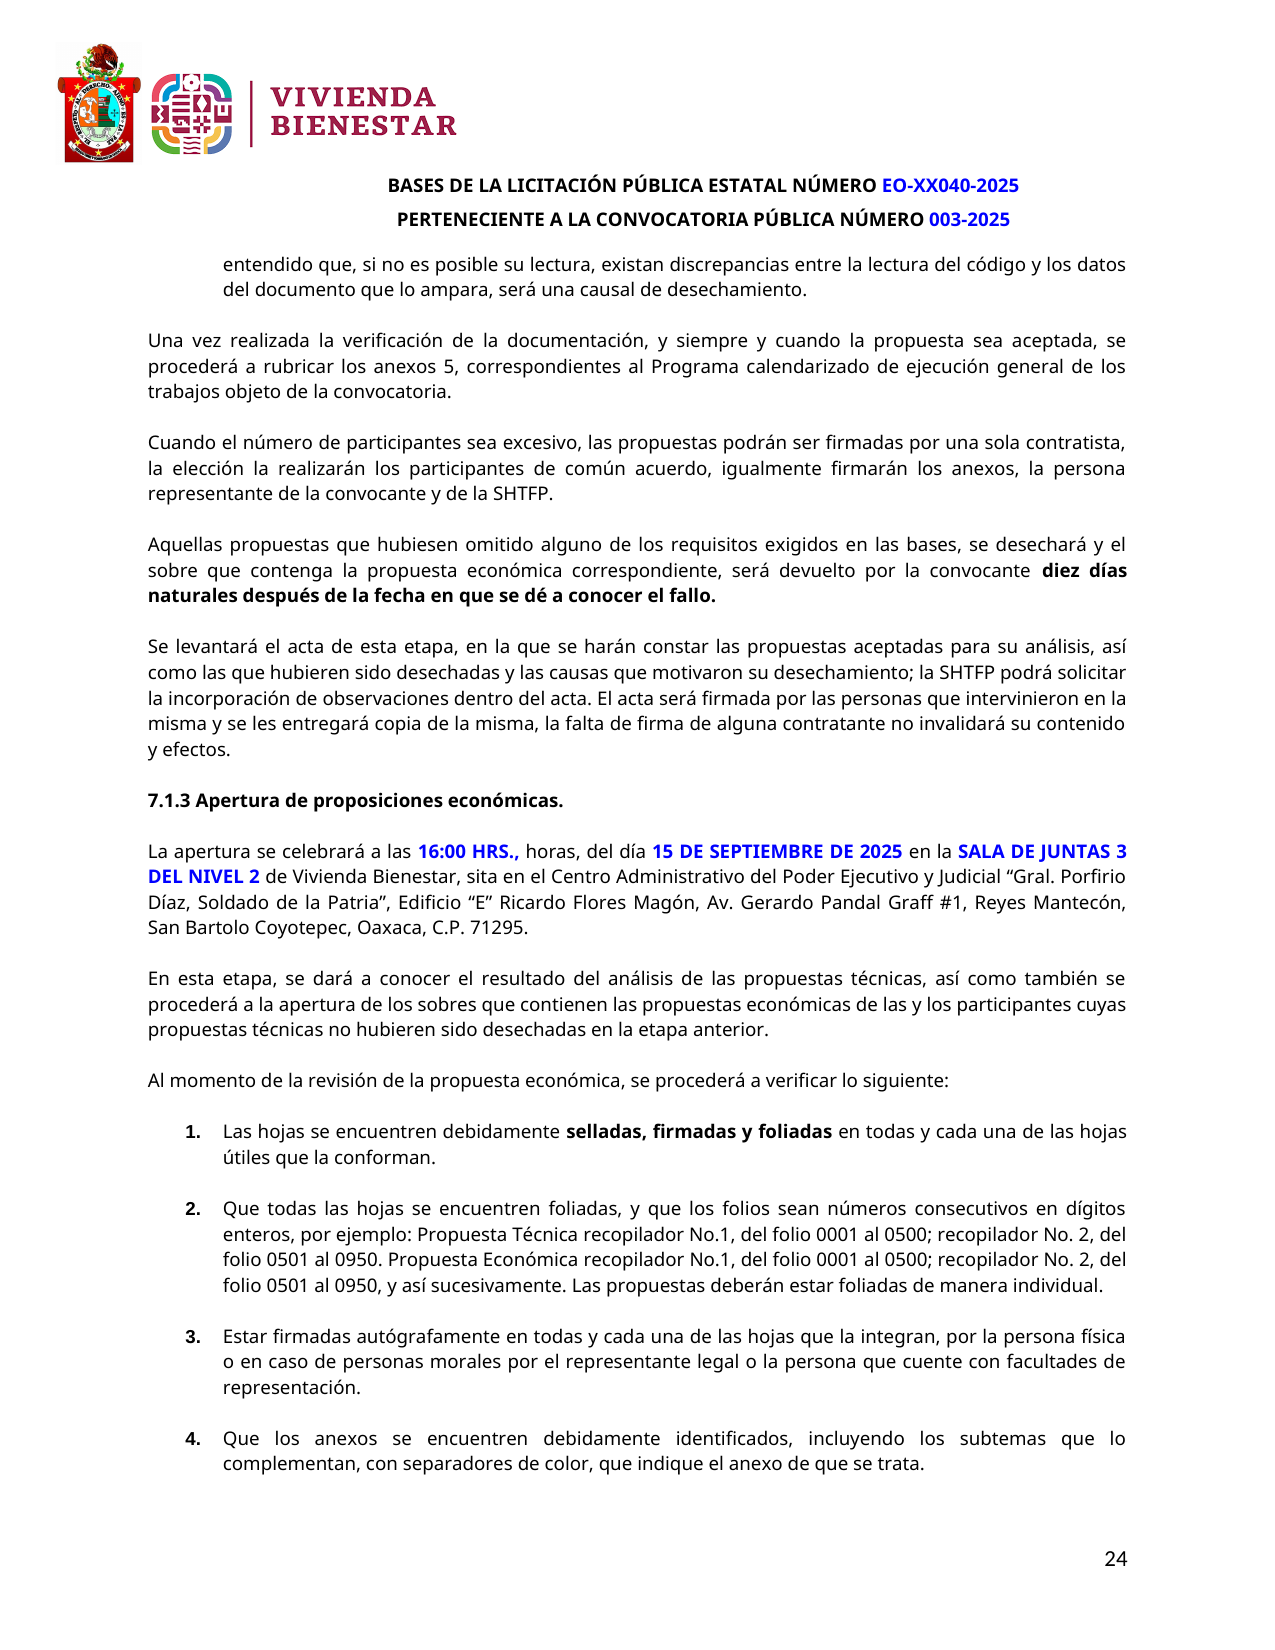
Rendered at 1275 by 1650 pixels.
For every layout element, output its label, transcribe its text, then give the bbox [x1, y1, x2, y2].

list Estar firmadas autógrafamente en todas y cada una de las hojas que la integran, por la persona física o en caso de personas morales por el representante legal o la persona que cuente con facultades de representación. [185, 1323, 1127, 1399]
text Cuando el número de participantes sea excesivo, las propuestas podrán ser firmadas por una sola contratista, la elección la realizarán los participantes de común acuerdo, igualmente firmarán los anexos, la persona representante de la convocante y de la SHTFP. [148, 430, 1127, 506]
list Que los anexos se encuentren debidamente identificados, incluyendo los subtemas que lo complementan, con separadores de color, que indique el anexo de que se trata. [185, 1425, 1127, 1476]
text Una vez realizada la verificación de la documentación, y siempre y cuando la propuesta sea aceptada, se procederá a rubricar los anexos 5, correspondientes al Programa calendarizado de ejecución general de los trabajos objeto de la convocatoria. [148, 328, 1127, 404]
text Se levantará el acta de esta etapa, en la que se harán constar las propuestas aceptadas para su análisis, así como las que hubieren sido desechadas y las causas que motivaron su desechamiento; la SHTFP podrá solicitar la incorporación de observaciones dentro del acta. El acta será firmada por las personas que intervinieron en la misma y se les entregará copia de la misma, la falta de firma de alguna contratante no invalidará su contenido y efectos. [148, 634, 1127, 761]
text 7.1.3 Apertura de proposiciones económicas. [148, 787, 1127, 812]
text La apertura se celebrará a las 16:00 HRS., horas, del día 15 DE SEPTIEMBRE DE 2025 en la SALA DE JUNTAS 3 DEL NIVEL 2 de Vivienda Bienestar, sita en el Centro Administrativo del Poder Ejecutivo y Judicial “Gral. Porfirio Díaz, Soldado de la Patria”, Edificio “E” Ricardo Flores Magón, Av. Gerardo Pandal Graff #1, Reyes Mantecón, San Bartolo Coyotepec, Oaxaca, C.P. 71295. [148, 838, 1127, 940]
picture [147, 66, 473, 163]
list Las hojas se encuentren debidamente selladas, firmadas y foliadas en todas y cada una de las hojas útiles que la conforman. [185, 1119, 1127, 1170]
text Al momento de la revisión de la propuesta económica, se procederá a verificar lo siguiente: [148, 1068, 1127, 1093]
list Que todas las hojas se encuentren foliadas, y que los folios sean números consecutivos en dígitos enteros, por ejemplo: Propuesta Técnica recopilador No.1, del folio 0001 al 0500; recopilador No. 2, del folio 0501 al 0950. Propuesta Económica recopilador No.1, del folio 0001 al 0500; recopilador No. 2, del folio 0501 al 0950, y así sucesivamente. Las propuestas deberán estar foliadas de manera individual. [185, 1195, 1127, 1297]
text En esta etapa, se dará a conocer el resultado del análisis de las propuestas técnicas, así como también se procederá a la apertura de los sobres que contienen las propuestas económicas de las y los participantes cuyas propuestas técnicas no hubieren sido desechadas en la etapa anterior. [148, 966, 1127, 1042]
text Aquellas propuestas que hubiesen omitido alguno de los requisitos exigidos en las bases, se desechará y el sobre que contenga la propuesta económica correspondiente, será devuelto por la convocante diez días naturales después de la fecha en que se dé a conocer el fallo. [148, 532, 1127, 608]
picture [55, 42, 143, 165]
